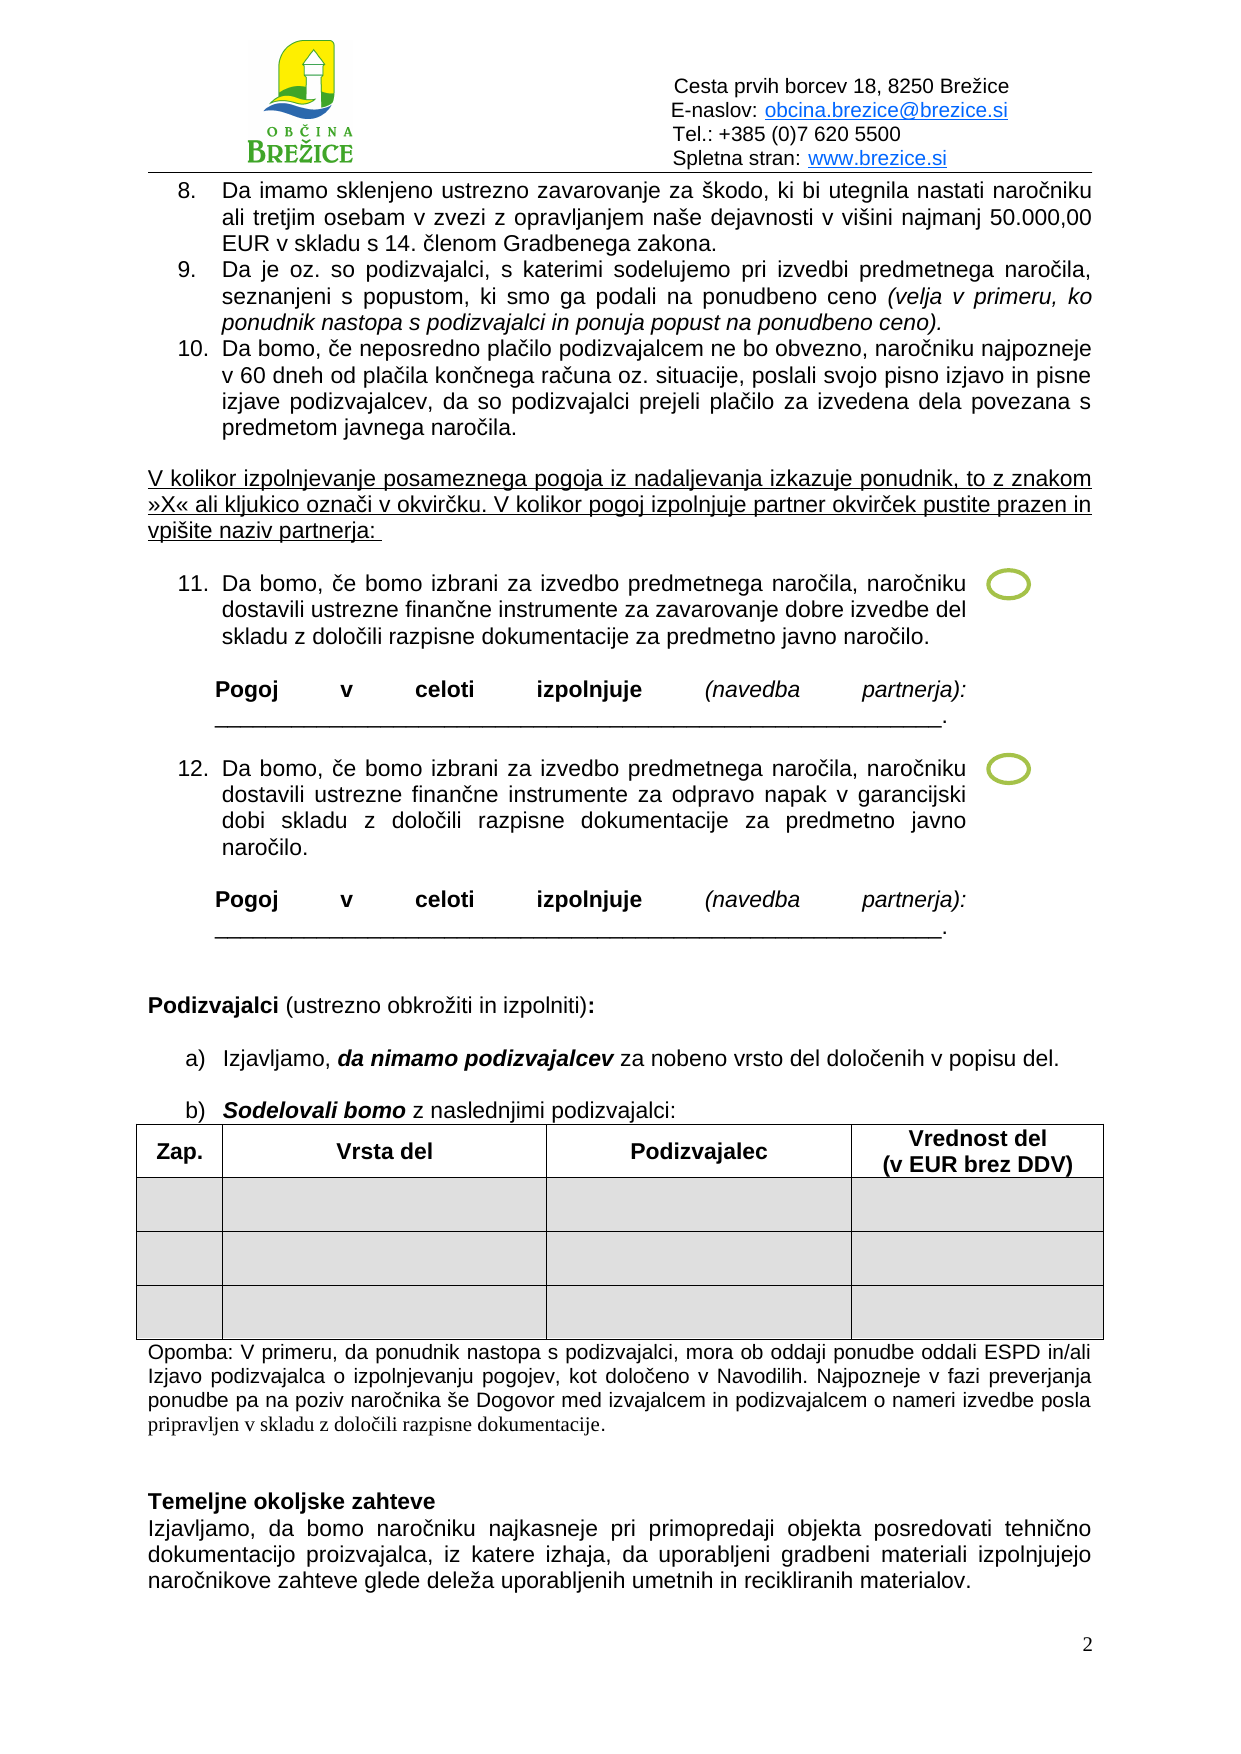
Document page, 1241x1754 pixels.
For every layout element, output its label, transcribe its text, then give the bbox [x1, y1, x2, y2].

table_cell [852, 1178, 1103, 1231]
text V kolikor izpolnjevanje posameznega pogoja iz nadaljevanja izkazuje ponudnik, to z znakom »X« ali kljukico označi v okvirčku. V kolikor pogoj izpolnjuje partner okvirček pustite prazen in vpišite naziv partnerja: [148, 465, 1092, 488]
table_cell [137, 1232, 222, 1285]
text Opomba: V primeru, da ponudnik nastopa s podizvajalci, mora ob oddaji ponudbe oddali ESPD in/ali Izjavo podizvajalca o izpolnjevanju pogojev, kot določeno v Navodilih. Najpozneje v fazi preverjanja ponudbe pa na poziv naročnika še Dogovor med izvajalcem in podizvajalcem o nameri izvedbe posla pripravljen v skladu z določili razpisne dokumentacije. [148, 1340, 1092, 1436]
table_cell Da bomo, če bomo izbrani za izvedbo predmetnega naročila, naročniku dostavili ustrezne finančne instrumente za odpravo napak v garancijski dobi skladu z določili razpisne dokumentacije za predmetno javno naročilo. Pogoj v celoti izpolnjuje (navedba partnerja): _________________________________________________________. [136, 755, 978, 965]
table_header Zap. [137, 1125, 222, 1177]
text Izjavljamo, da bomo naročniku najkasneje pri primopredaji objekta posredovati tehnično dokumentacijo proizvajalca, iz katere izhaja, da uporabljeni gradbeni materiali izpolnjujejo naročnikove zahteve glede deleža uporabljenih umetnih in recikliranih materialov. [148, 1515, 1092, 1594]
list Sodelovali bomo z naslednjimi podizvajalci: [185, 1097, 1092, 1123]
list Da bomo, če neposredno plačilo podizvajalcem ne bo obvezno, naročniku najpozneje v 60 dneh od plačila končnega računa oz. situacije, poslali svojo pisno izjavo in pisne izjave podizvajalcev, da so podizvajalci prejeli plačilo za izvedena dela povezana s predmetom javnega naročila. [177, 335, 1092, 441]
table_cell [547, 1232, 851, 1285]
table_cell [852, 1286, 1103, 1338]
table_cell [547, 1178, 851, 1231]
table_header Vrsta del [223, 1125, 546, 1177]
list Izjavljamo, da nimamo podizvajalcev za nobeno vrsto del določenih v popisu del. [185, 1044, 1092, 1071]
text Temeljne okoljske zahteve [148, 1488, 1092, 1515]
list Da imamo sklenjeno ustrezno zavarovanje za škodo, ki bi utegnila nastati naročniku ali tretjim osebam v zvezi z opravljanjem naše dejavnosti v višini najmanj 50.000,00 EUR v skladu s 14. členom Gradbenega zakona. [177, 177, 1092, 256]
table_cell [223, 1178, 546, 1231]
table_header Vrednost del (v EUR brez DDV) [852, 1125, 1103, 1177]
table_cell [137, 1178, 222, 1231]
text Podizvajalci (ustrezno obkrožiti in izpolniti): [148, 992, 1092, 1018]
table_cell [547, 1286, 851, 1338]
table_cell [223, 1286, 546, 1338]
table_header Da bomo, če bomo izbrani za izvedbo predmetnega naročila, naročniku dostavili ustrezne finančne instrumente za zavarovanje dobre izvedbe del skladu z določili razpisne dokumentacije za predmetno javno naročilo. Pogoj v celoti izpolnjuje (navedba partnerja): _________________________________________________________. [136, 570, 978, 754]
table_header Podizvajalec [547, 1125, 851, 1177]
table_cell [978, 755, 1080, 965]
table_header [978, 570, 1080, 754]
table_cell [137, 1286, 222, 1338]
list Da je oz. so podizvajalci, s katerimi sodelujemo pri izvedbi predmetnega naročila, seznanjeni s popustom, ki smo ga podali na ponudbeno ceno (velja v primeru, ko ponudnik nastopa s podizvajalci in ponuja popust na ponudbeno ceno). [177, 256, 1092, 335]
picture [247, 40, 353, 163]
table_cell [852, 1232, 1103, 1285]
text V kolikor izpolnjevanje posameznega pogoja iz nadaljevanja izkazuje ponudnik, to z znakom »X« ali kljukico označi v okvirčku. V kolikor pogoj izpolnjuje partner okvirček pustite prazen in vpišite naziv partnerja: [148, 489, 1092, 514]
text V kolikor izpolnjevanje posameznega pogoja iz nadaljevanja izkazuje ponudnik, to z znakom »X« ali kljukico označi v okvirčku. V kolikor pogoj izpolnjuje partner okvirček pustite prazen in vpišite naziv partnerja: [148, 515, 1092, 544]
table_cell [223, 1232, 546, 1285]
